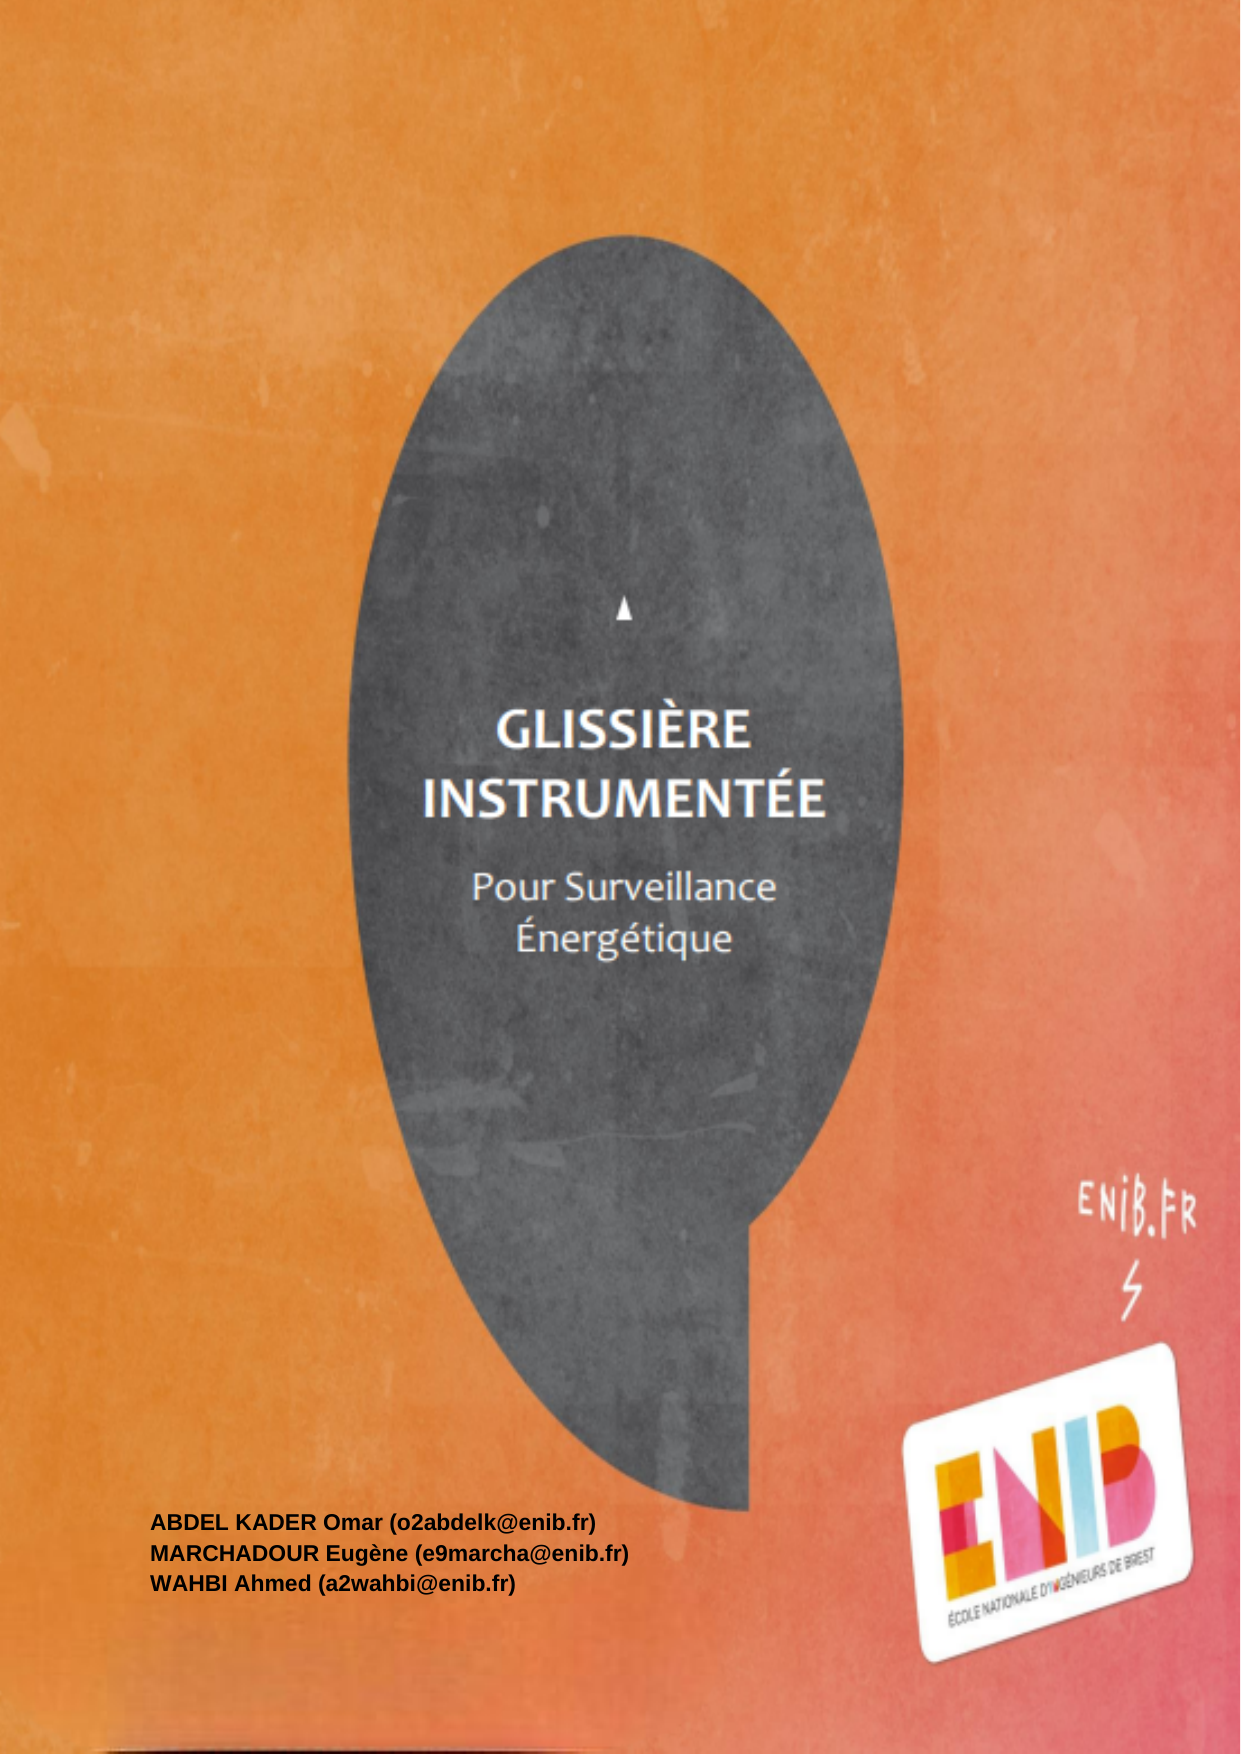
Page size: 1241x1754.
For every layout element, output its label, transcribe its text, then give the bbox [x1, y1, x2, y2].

text WAHBI Ahmed (a2wahbi@enib.fr) [150, 1570, 1090, 1596]
text ABDEL KADER Omar (o2abdelk@enib.fr) [150, 1509, 1090, 1536]
picture [0, 0, 1241, 1754]
text MARCHADOUR Eugène (e9marcha@enib.fr) [150, 1539, 1090, 1566]
